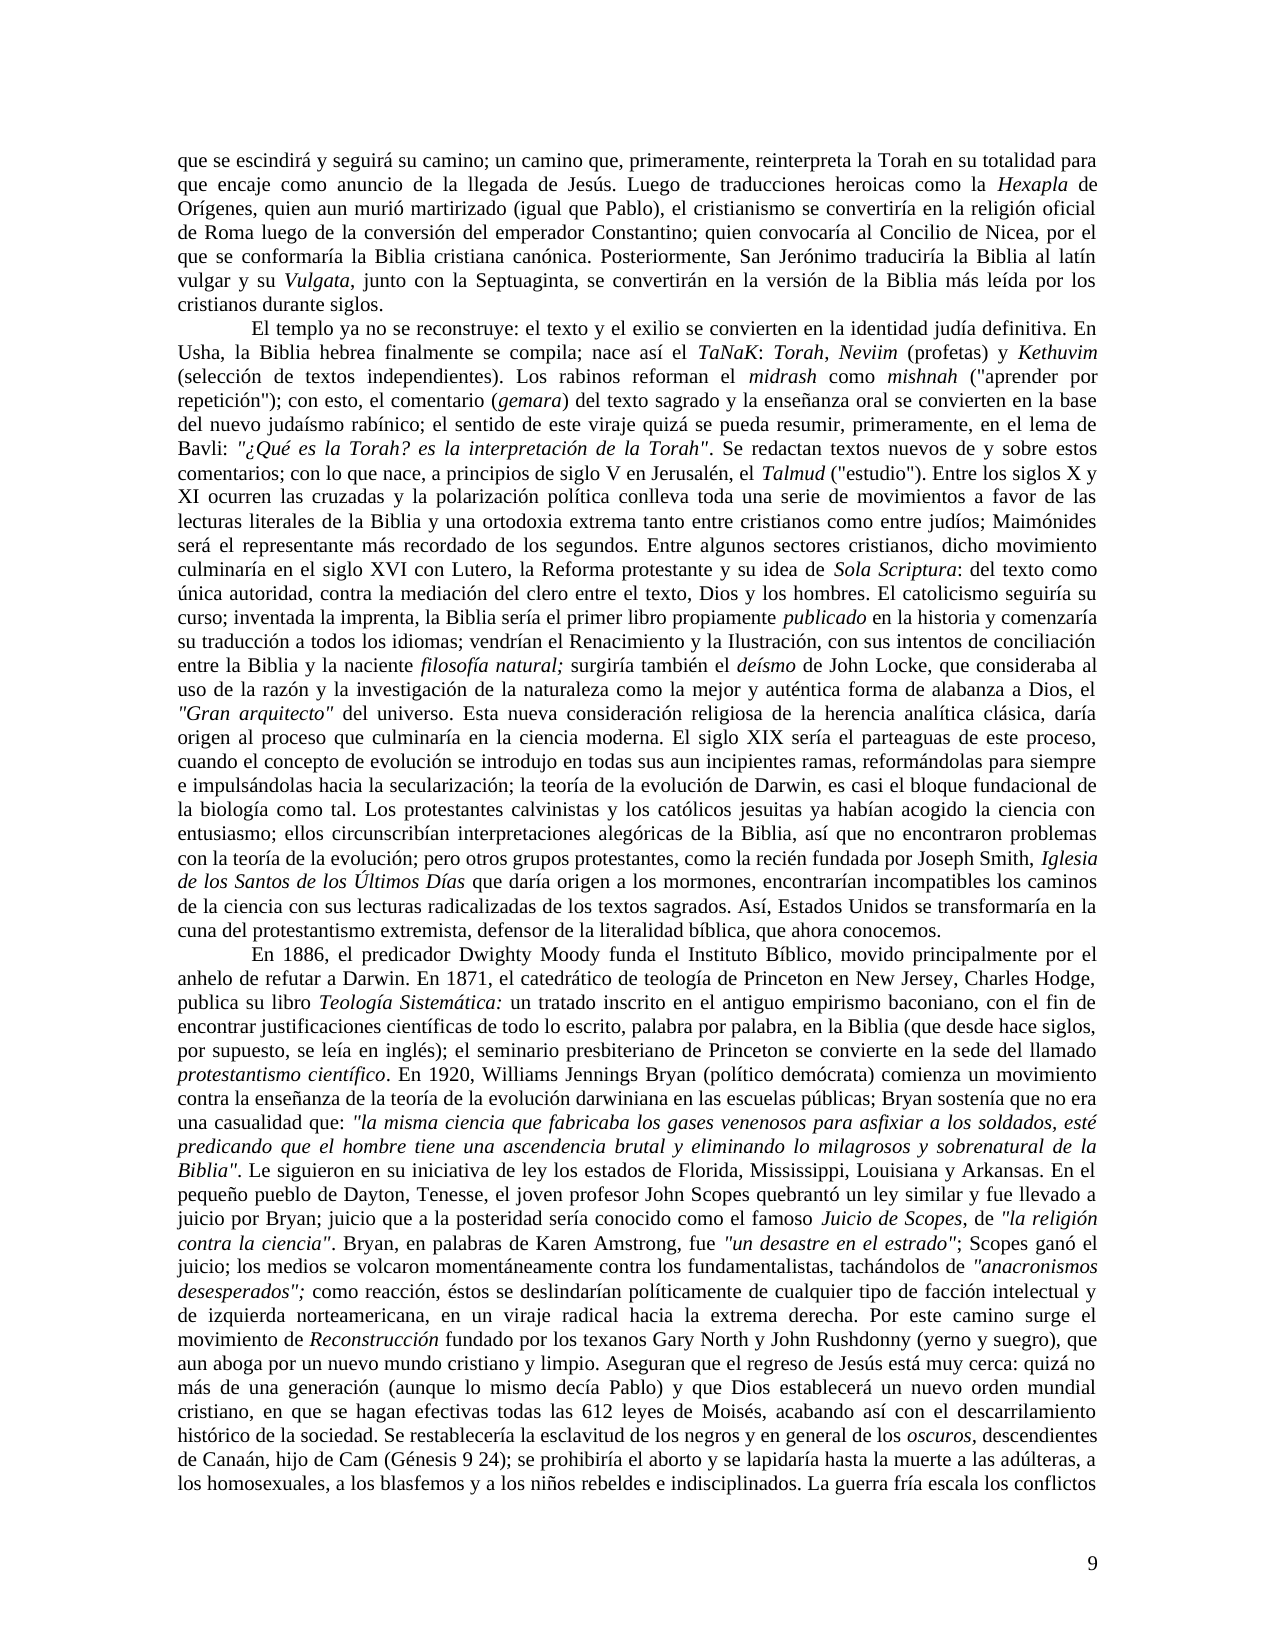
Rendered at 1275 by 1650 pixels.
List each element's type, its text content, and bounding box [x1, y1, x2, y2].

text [177, 942, 1098, 1495]
text El templo ya no se reconstruye: el texto y el exilio se convierten en la identidad judía definitiva. En Usha, la Biblia hebrea finalmente se compila; nace así el TaNaK: Torah, Neviim (profetas) y Kethuvim (selección de textos independientes). Los rabinos reforman el midrash como mishnah ("aprender por repetición"); con esto, el comentario (gemara) del texto sagrado y la enseñanza oral se convierten en la base del nuevo judaísmo rabínico; el sentido de este viraje quizá se pueda resumir, primeramente, en el lema de Bavli: "¿Qué es la Torah? es la interpretación de la Torah". Se redactan textos nuevos de y sobre estos comentarios; con lo que nace, a principios de siglo V en Jerusalén, el Talmud ("estudio"). Entre los siglos X y XI ocurren las cruzadas y la polarización política conlleva toda una serie de movimientos a favor de las lecturas literales de la Biblia y una ortodoxia extrema tanto entre cristianos como entre judíos; Maimónides será el representante más recordado de los segundos. Entre algunos sectores cristianos, dicho movimiento culminaría en el siglo XVI con Lutero, la Reforma protestante y su idea de Sola Scriptura: del texto como única autoridad, contra la mediación del clero entre el texto, Dios y los hombres. El catolicismo seguiría su curso; inventada la imprenta, la Biblia sería el primer libro propiamente publicado en la historia y comenzaría su traducción a todos los idiomas; vendrían el Renacimiento y la Ilustración, con sus intentos de conciliación entre la Biblia y la naciente filosofía natural; surgiría también el deísmo de John Locke, que consideraba al uso de la razón y la investigación de la naturaleza como la mejor y auténtica forma de alabanza a Dios, el "Gran arquitecto" del universo. Esta nueva consideración religiosa de la herencia analítica clásica, daría origen al proceso que culminaría en la ciencia moderna. El siglo XIX sería el parteaguas de este proceso, cuando el concepto de evolución se introdujo en todas sus aun incipientes ramas, reformándolas para siempre e impulsándolas hacia la secularización; la teoría de la evolución de Darwin, es casi el bloque fundacional de la biología como tal. Los protestantes calvinistas y los católicos jesuitas ya habían acogido la ciencia con entusiasmo; ellos circunscribían interpretaciones alegóricas de la Biblia, así que no encontraron problemas con la teoría de la evolución; pero otros grupos protestantes, como la recién fundada por Joseph Smith, Iglesia de los Santos de los Últimos Días que daría origen a los mormones, encontrarían incompatibles los caminos de la ciencia con sus lecturas radicalizadas de los textos sagrados. Así, Estados Unidos se transformaría en la cuna del protestantismo extremista, defensor de la literalidad bíblica, que ahora conocemos. [177, 316, 1098, 942]
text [177, 148, 1098, 316]
